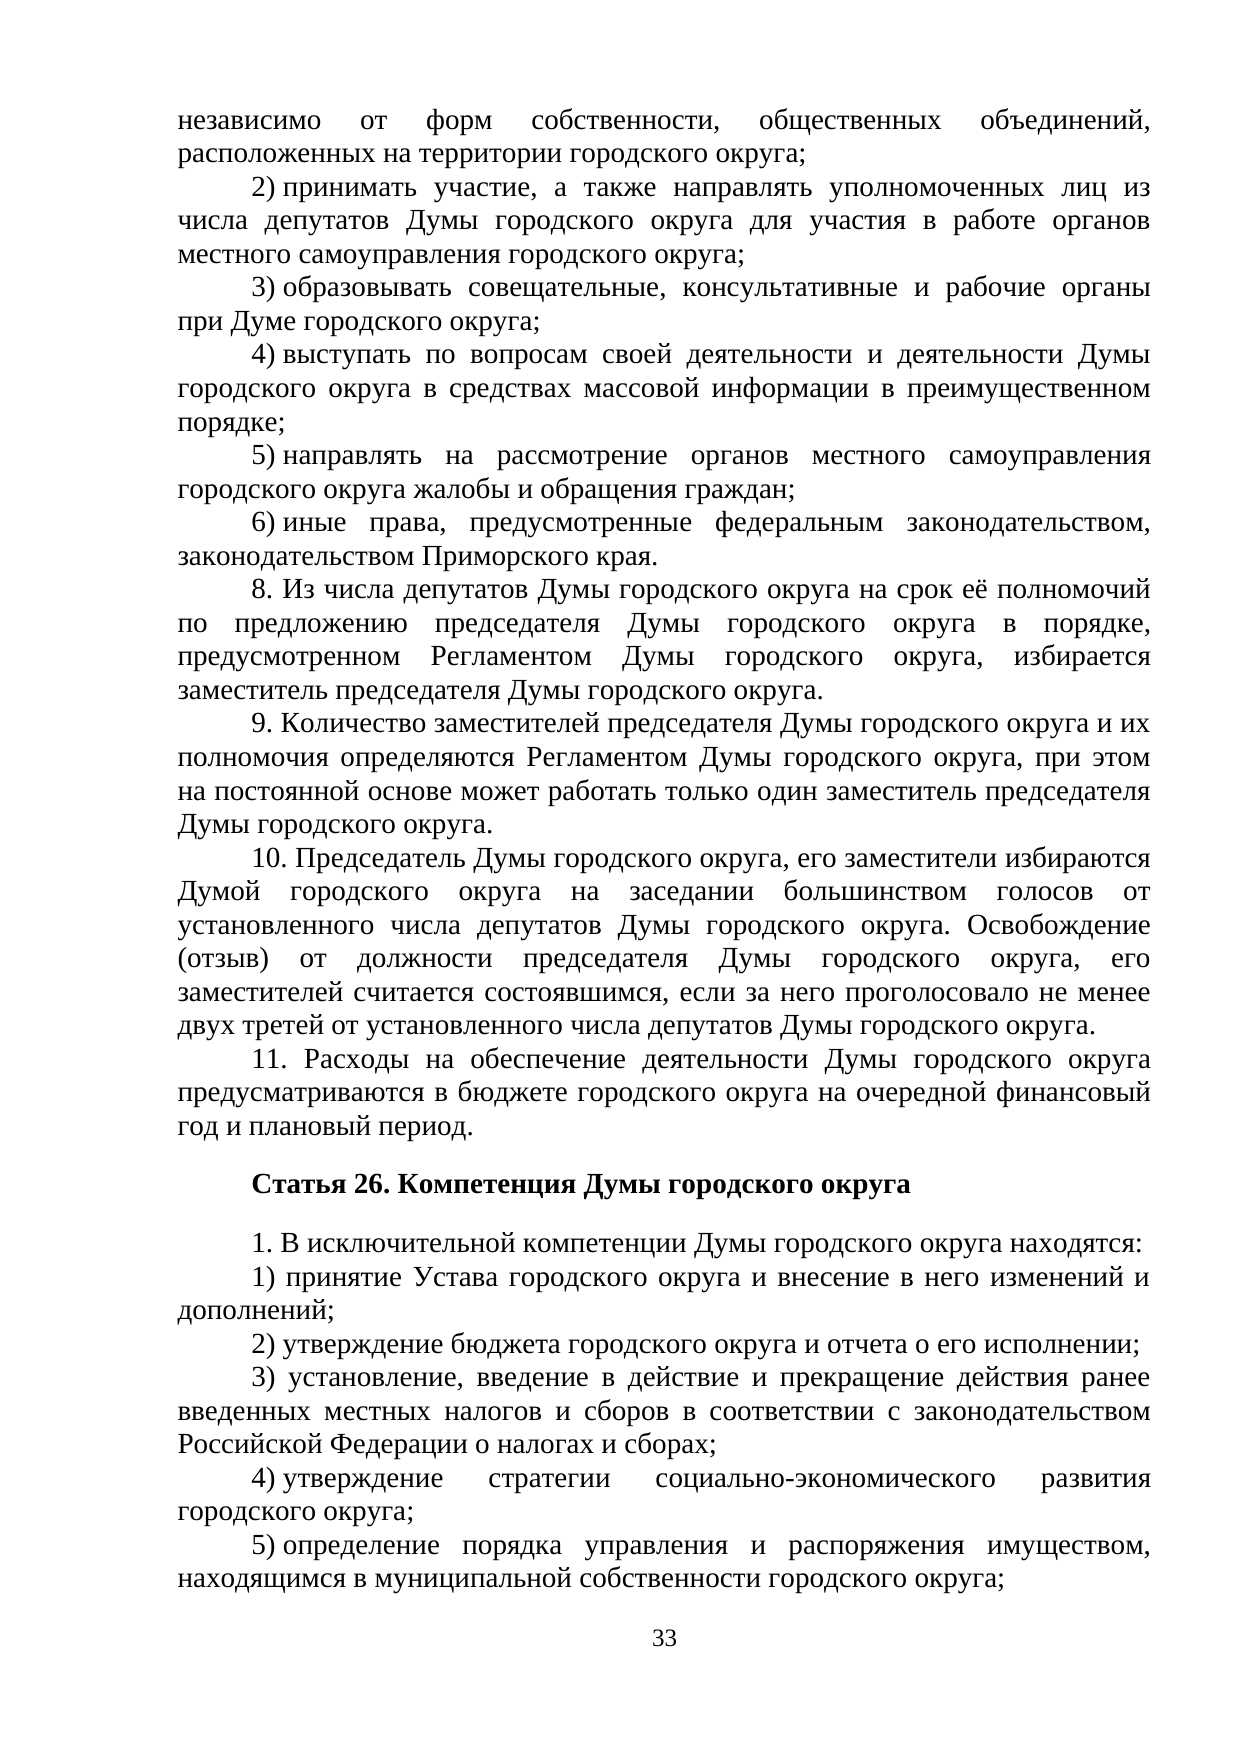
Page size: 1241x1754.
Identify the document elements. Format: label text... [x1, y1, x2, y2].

text 9. Количество заместителей председателя Думы городского округа и их полномочия определяются Регламентом Думы городского округа, при этом на постоянной основе может работать только один заместитель председателя Думы городского округа. [177, 706, 1152, 840]
text 6) иные права, предусмотренные федеральным законодательством, законодательством Приморского края. [177, 504, 1152, 571]
list 1. В исключительной компетенции Думы городского округа находятся: [177, 1225, 1152, 1259]
list 1) принятие Устава городского округа и внесение в него изменений и дополнений; [177, 1259, 1152, 1326]
list 5) определение порядка управления и распоряжения имуществом, находящимся в муниципальной собственности городского округа; [177, 1527, 1152, 1594]
text 5) направлять на рассмотрение органов местного самоуправления городского округа жалобы и обращения граждан; [177, 437, 1152, 504]
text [177, 102, 1152, 169]
text 8. Из числа депутатов Думы городского округа на срок её полномочий по предложению председателя Думы городского округа в порядке, предусмотренном Регламентом Думы городского округа, избирается заместитель председателя Думы городского округа. [177, 571, 1152, 706]
list 3) установление, введение в действие и прекращение действия ранее введенных местных налогов и сборов в соответствии с законодательством Российской Федерации о налогах и сборах; [177, 1359, 1152, 1460]
text 2) принимать участие, а также направлять уполномоченных лиц из числа депутатов Думы городского округа для участия в работе органов местного самоуправления городского округа; [177, 169, 1152, 269]
list 4) утверждение стратегии социально-экономического развития городского округа; [177, 1460, 1152, 1527]
text 4) выступать по вопросам своей деятельности и деятельности Думы городского округа в средствах массовой информации в преимущественном порядке; [177, 337, 1152, 437]
text 11. Расходы на обеспечение деятельности Думы городского округа предусматриваются в бюджете городского округа на очередной финансовый год и плановый период. [177, 1041, 1152, 1142]
text 10. Председатель Думы городского округа, его заместители избираются Думой городского округа на заседании большинством голосов от установленного числа депутатов Думы городского округа. Освобождение (отзыв) от должности председателя Думы городского округа, его заместителей считается состоявшимся, если за него проголосовало не менее двух третей от установленного числа депутатов Думы городского округа. [177, 840, 1152, 1041]
list 2) утверждение бюджета городского округа и отчета о его исполнении; [177, 1326, 1152, 1359]
text 3) образовывать совещательные, консультативные и рабочие органы при Думе городского округа; [177, 269, 1152, 337]
text Статья 26. Компетенция Думы городского округа [177, 1167, 1152, 1200]
